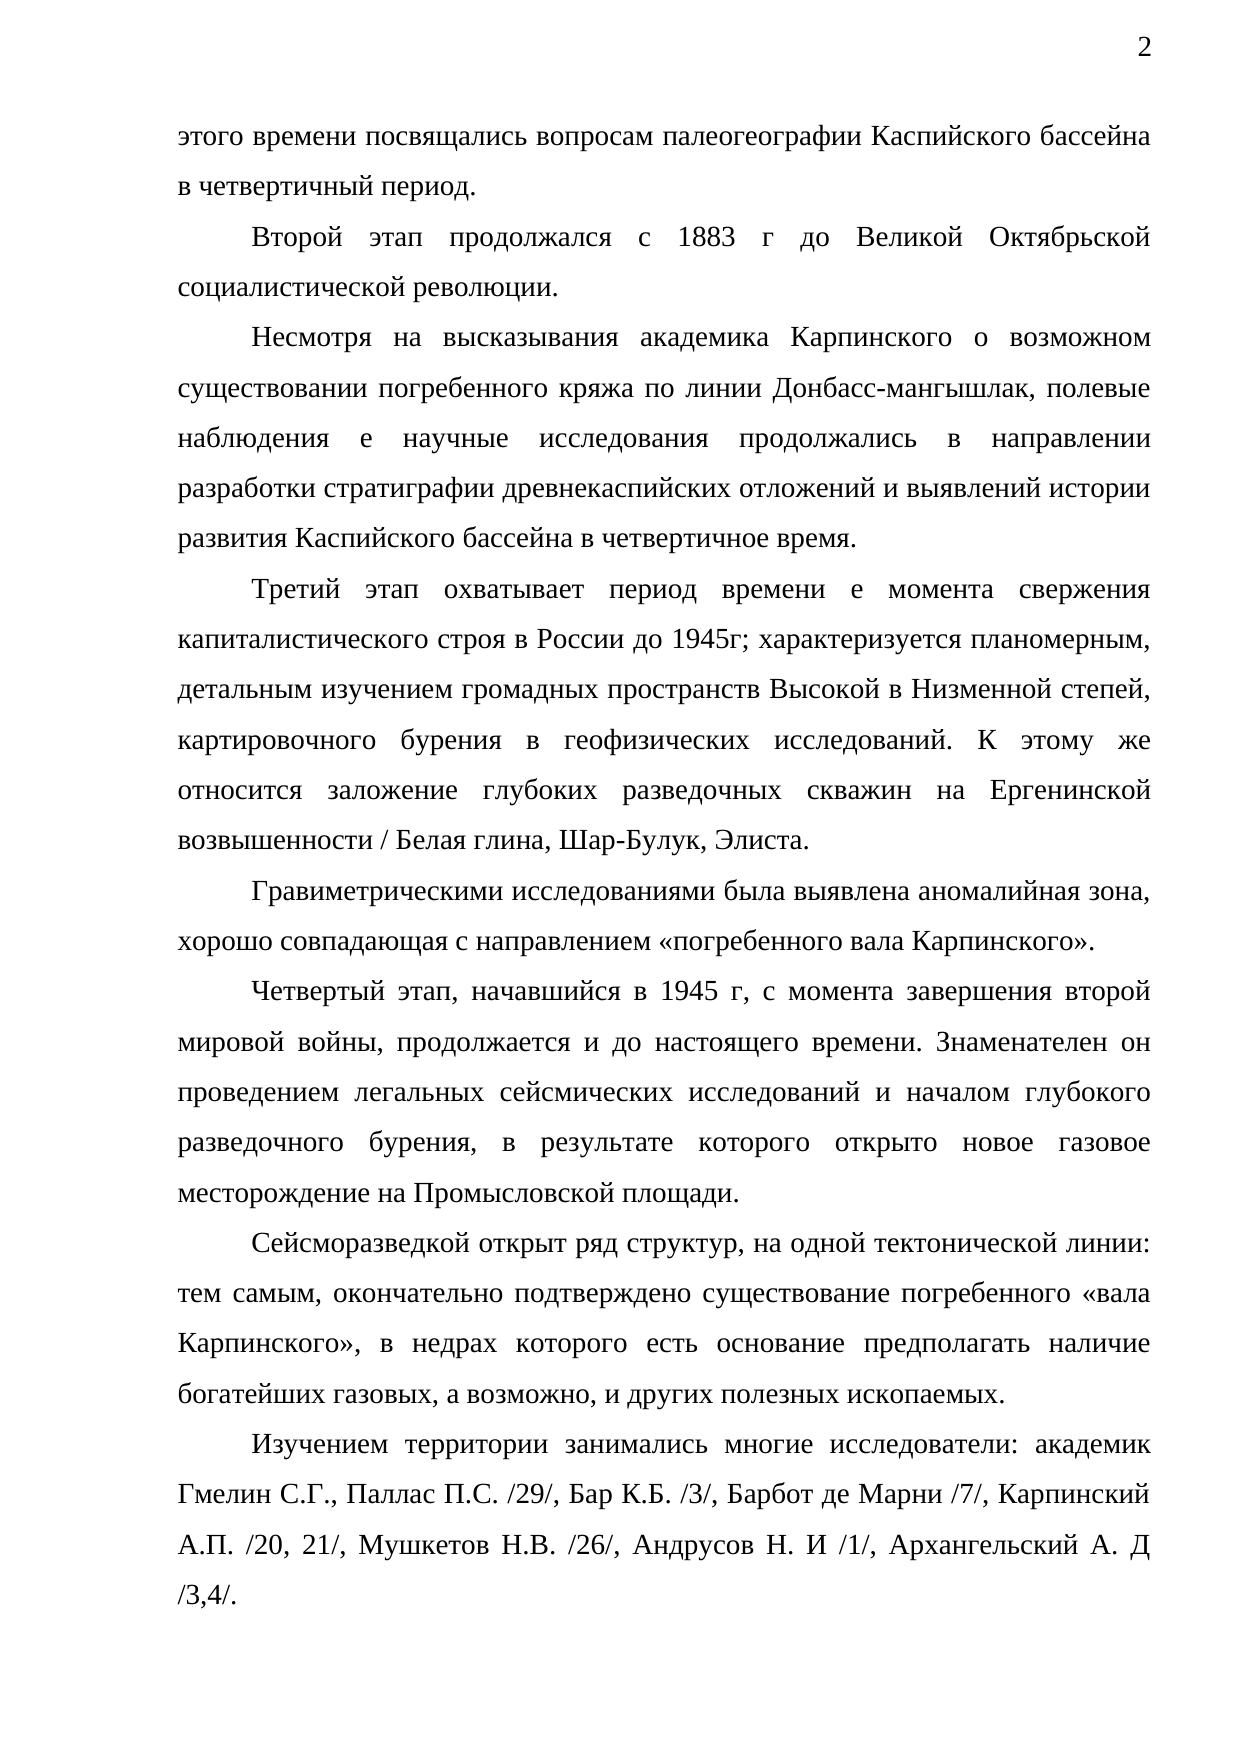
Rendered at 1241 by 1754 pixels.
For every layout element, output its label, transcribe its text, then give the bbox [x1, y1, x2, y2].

text Гравиметрическими исследованиями была выявлена аномалийная зона, хорошо совпадающая с направлением «погребенного вала Карпинского». [177, 873, 1152, 957]
text Несмотря на высказывания академика Карпинского о возможном существовании погребенного кряжа по линии Донбасс-мангышлак, полевые наблюдения е научные исследования продолжались в направлении разработки стратиграфии древнекаспийских отложений и выявлений истории развития Каспийского бассейна в четвертичное время. [177, 319, 1152, 554]
text Изучением территории занимались многие исследователи: академик Гмелин С.Г., Паллас П.С. /29/, Бар К.Б. /3/, Барбот де Марни /7/, Карпинский А.П. /20, 21/, Мушкетов Н.В. /26/, Андрусов H. И /1/, Архангельский А. Д /3,4/. [177, 1426, 1152, 1611]
text Третий этап охватывает период времени е момента свержения капиталистического строя в России до 1945г; характеризуется планомерным, детальным изучением громадных пространств Высокой в Низменной степей, картировочного бурения в геофизических исследований. К этому же относится заложение глубоких разведочных скважин на Ергенинской возвышенности / Белая глина, Шар-Булук, Элиста. [177, 571, 1152, 856]
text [177, 118, 1152, 202]
text Сейсморазведкой открыт ряд структур, на одной тектонической линии: тем самым, окончательно подтверждено существование погребенного «вала Карпинского», в недрах которого есть основание предполагать наличие богатейших газовых, а возможно, и других полезных ископаемых. [177, 1225, 1152, 1409]
text Четвертый этап, начавшийся в 1945 г, с момента завершения второй мировой войны, продолжается и до настоящего времени. Знаменателен он проведением легальных сейсмических исследований и началом глубокого разведочного бурения, в результате которого открыто новое газовое месторождение на Промысловской площади. [177, 973, 1152, 1208]
text Второй этап продолжался с 1883 г до Великой Октябрьской социалистической революции. [177, 219, 1152, 303]
